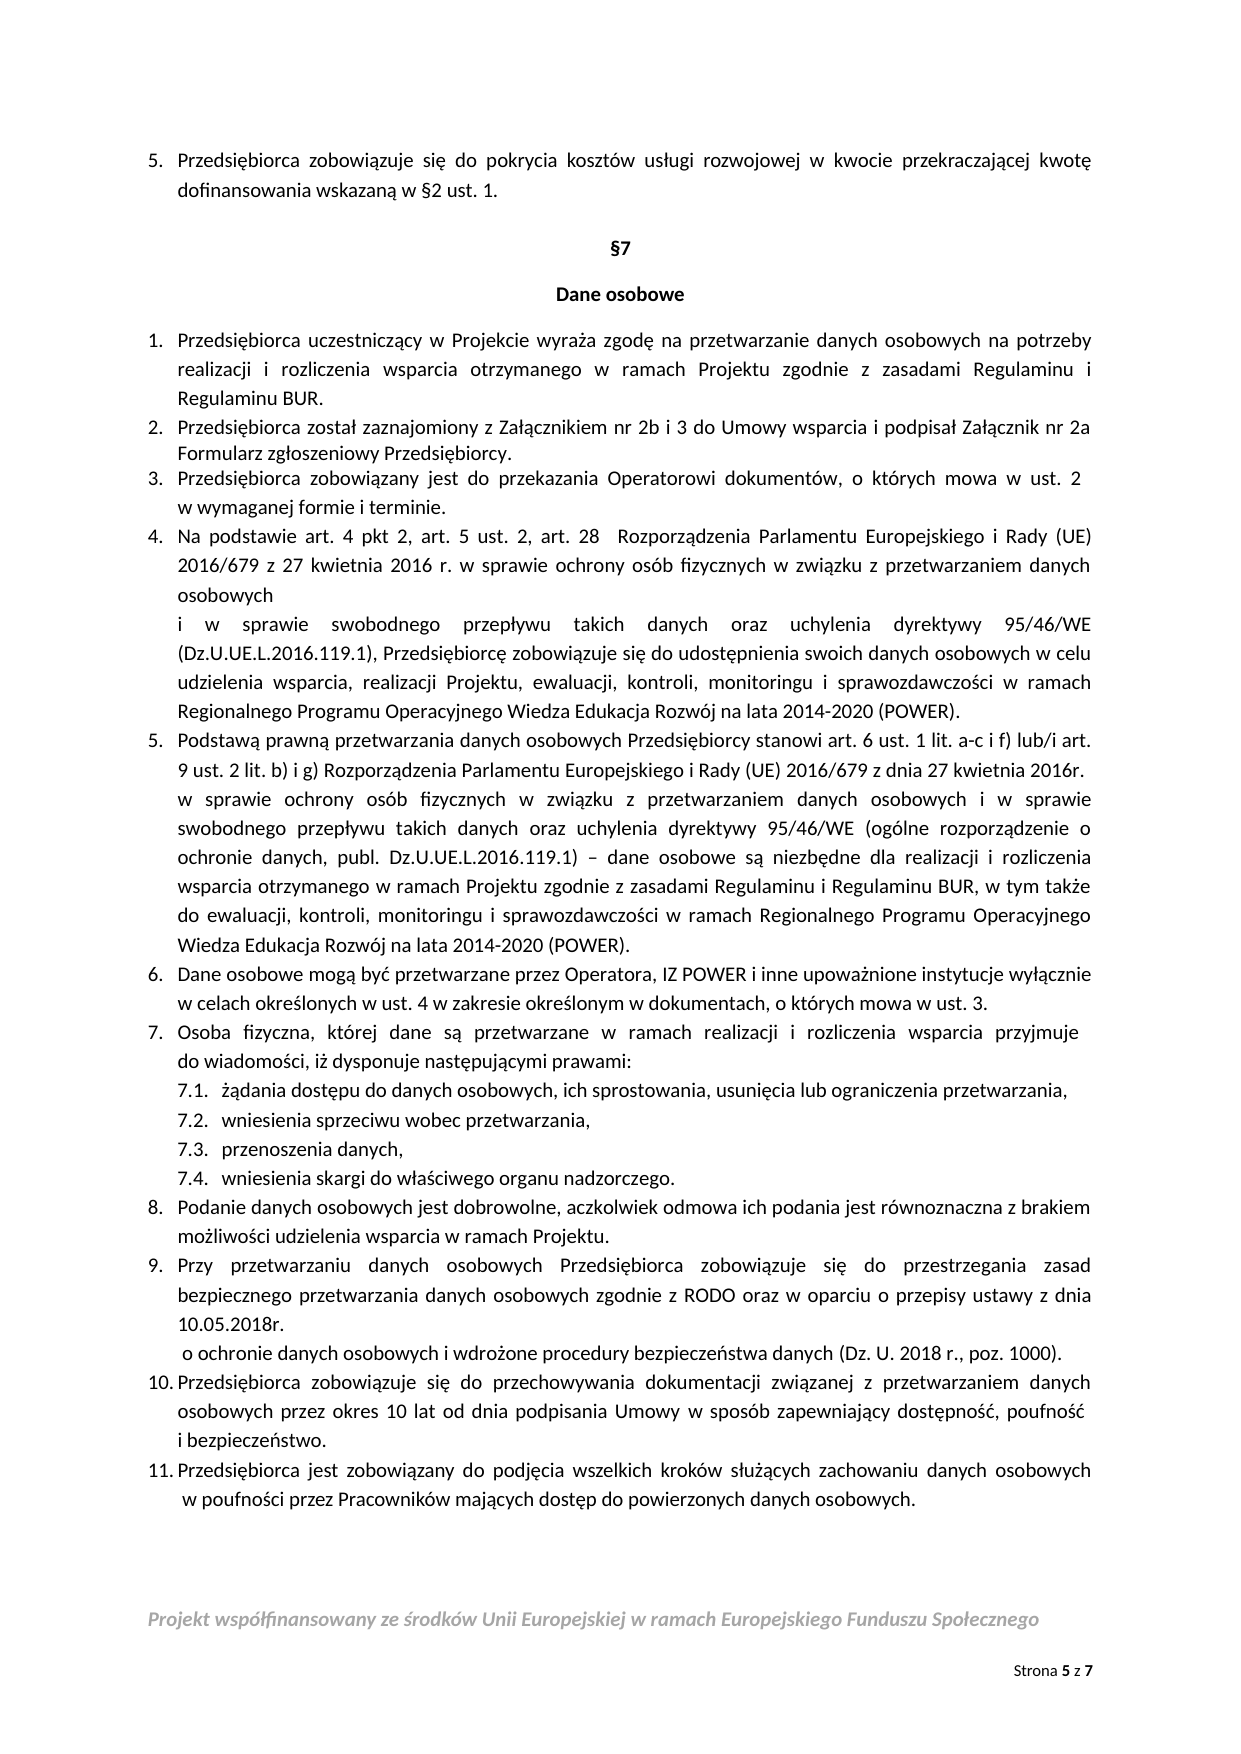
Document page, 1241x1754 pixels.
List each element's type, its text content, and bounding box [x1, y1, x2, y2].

list Na podstawie art. 4 pkt 2, art. 5 ust. 2, art. 28 Rozporządzenia Parlamentu Europejskiego i Rady (UE) 2016/679 z 27 kwietnia 2016 r. w sprawie ochrony osób fizycznych w związku z przetwarzaniem danych osobowych i w sprawie swobodnego przepływu takich danych oraz uchylenia dyrektywy 95/46/WE (Dz.U.UE.L.2016.119.1), Przedsiębiorcę zobowiązuje się do udostępnienia swoich danych osobowych w celu udzielenia wsparcia, realizacji Projektu, ewaluacji, kontroli, monitoringu i sprawozdawczości w ramach Regionalnego Programu Operacyjnego Wiedza Edukacja Rozwój na lata 2014-2020 (POWER). [148, 523, 1093, 724]
list wniesienia skargi do właściwego organu nadzorczego. [177, 1165, 1093, 1191]
list żądania dostępu do danych osobowych, ich sprostowania, usunięcia lub ograniczenia przetwarzania, [177, 1078, 1093, 1103]
list Przedsiębiorca został zaznajomiony z Załącznikiem nr 2b i 3 do Umowy wsparcia i podpisał Załącznik nr 2a Formularz zgłoszeniowy Przedsiębiorcy. [148, 414, 1093, 465]
list Przedsiębiorca zobowiązuje się do przechowywania dokumentacji związanej z przetwarzaniem danych osobowych przez okres 10 lat od dnia podpisania Umowy w sposób zapewniający dostępność, poufność i bezpieczeństwo. [148, 1369, 1093, 1453]
text §7 [148, 235, 1093, 261]
list przenoszenia danych, [177, 1136, 1093, 1161]
list Dane osobowe mogą być przetwarzane przez Operatora, IZ POWER i inne upoważnione instytucje wyłącznie w celach określonych w ust. 4 w zakresie określonym w dokumentach, o których mowa w ust. 3. [148, 961, 1093, 1016]
list Podstawą prawną przetwarzania danych osobowych Przedsiębiorcy stanowi art. 6 ust. 1 lit. a-c i f) lub/i art. 9 ust. 2 lit. b) i g) Rozporządzenia Parlamentu Europejskiego i Rady (UE) 2016/679 z dnia 27 kwietnia 2016r. w sprawie ochrony osób fizycznych w związku z przetwarzaniem danych osobowych i w sprawie swobodnego przepływu takich danych oraz uchylenia dyrektywy 95/46/WE (ogólne rozporządzenie o ochronie danych, publ. Dz.U.UE.L.2016.119.1) – dane osobowe są niezbędne dla realizacji i rozliczenia wsparcia otrzymanego w ramach Projektu zgodnie z zasadami Regulaminu i Regulaminu BUR, w tym także do ewaluacji, kontroli, monitoringu i sprawozdawczości w ramach Regionalnego Programu Operacyjnego Wiedza Edukacja Rozwój na lata 2014-2020 (POWER). [148, 728, 1093, 957]
list Przedsiębiorca zobowiązany jest do przekazania Operatorowi dokumentów, o których mowa w ust. 2 w wymaganej formie i terminie. [148, 465, 1093, 520]
list Przedsiębiorca jest zobowiązany do podjęcia wszelkich kroków służących zachowaniu danych osobowych w poufności przez Pracowników mających dostęp do powierzonych danych osobowych. [148, 1457, 1093, 1511]
list Osoba fizyczna, której dane są przetwarzane w ramach realizacji i rozliczenia wsparcia przyjmuje do wiadomości, iż dysponuje następującymi prawami: [148, 1019, 1093, 1074]
list Podanie danych osobowych jest dobrowolne, aczkolwiek odmowa ich podania jest równoznaczna z brakiem możliwości udzielenia wsparcia w ramach Projektu. [148, 1194, 1093, 1249]
text Dane osobowe [148, 281, 1093, 306]
list Przedsiębiorca zobowiązuje się do pokrycia kosztów usługi rozwojowej w kwocie przekraczającej kwotę dofinansowania wskazaną w §2 ust. 1. [148, 148, 1093, 202]
list Przedsiębiorca uczestniczący w Projekcie wyraża zgodę na przetwarzanie danych osobowych na potrzeby realizacji i rozliczenia wsparcia otrzymanego w ramach Projektu zgodnie z zasadami Regulaminu i Regulaminu BUR. [148, 327, 1093, 411]
list wniesienia sprzeciwu wobec przetwarzania, [177, 1107, 1093, 1132]
list Przy przetwarzaniu danych osobowych Przedsiębiorca zobowiązuje się do przestrzegania zasad bezpiecznego przetwarzania danych osobowych zgodnie z RODO oraz w oparciu o przepisy ustawy z dnia 10.05.2018r. o ochronie danych osobowych i wdrożone procedury bezpieczeństwa danych (Dz. U. 2018 r., poz. 1000). [148, 1253, 1093, 1366]
